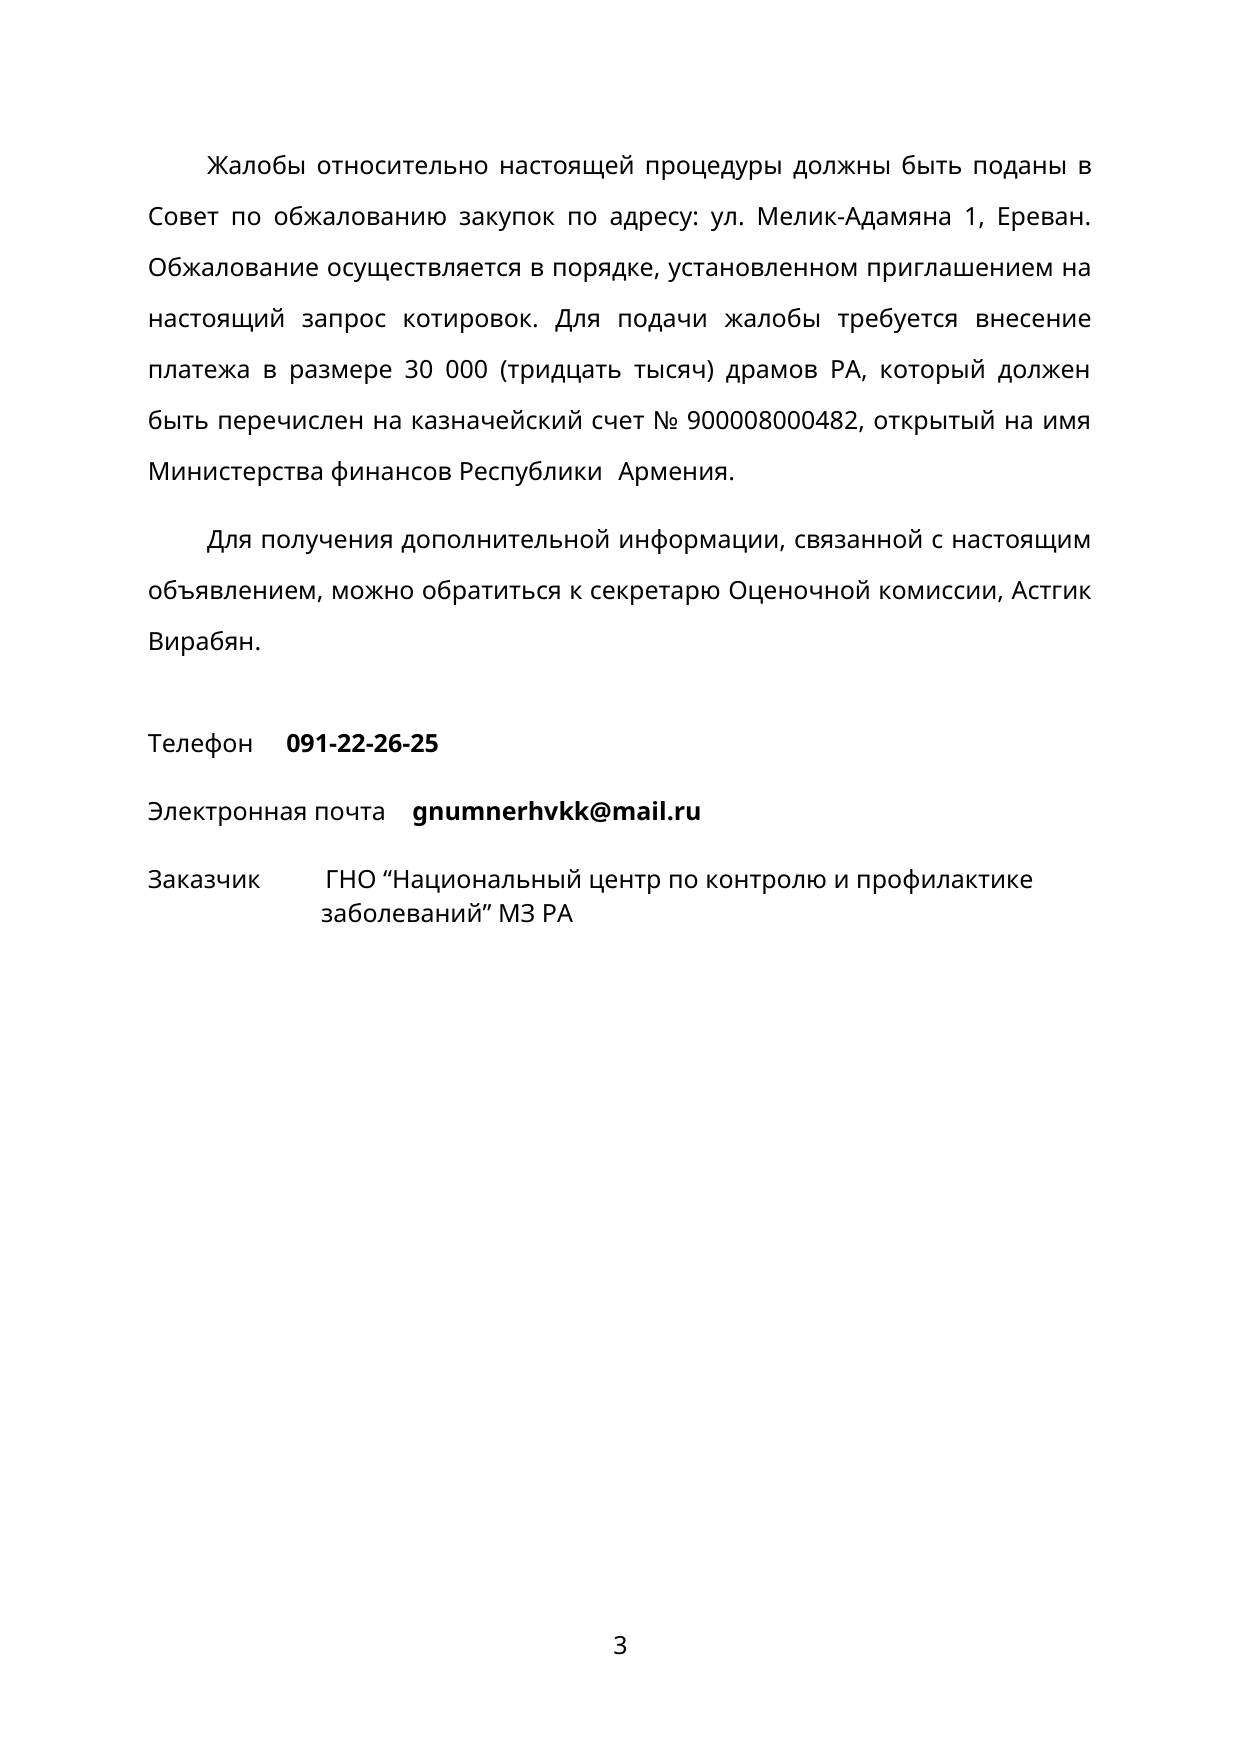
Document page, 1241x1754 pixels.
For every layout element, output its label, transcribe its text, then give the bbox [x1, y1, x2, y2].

text Электронная почта gnumnerhvkk@mail.ru [148, 794, 1092, 828]
text Телефон 091-22-26-25 [148, 726, 1092, 760]
text заболеваний” МЗ РА [295, 896, 1092, 930]
text Заказчик ГНО “Национальный центр по контролю и профилактике [148, 862, 1092, 896]
text Жалобы относительно настоящей процедуры должны быть поданы в Совет по обжалованию закупок по адресу: ул. Мелик-Адамяна 1, Ереван. Обжалование осуществляется в порядке, установленном приглашением на настоящий запрос котировок. Для подачи жалобы требуется внесение платежа в размере 30 000 (тридцать тысяч) драмов РА, который должен быть перечислен на казначейский счет № 900008000482, открытый на имя Министерства финансов Республики Армения. [148, 148, 1092, 488]
text Для получения дополнительной информации, связанной с настоящим объявлением, можно обратиться к секретарю Оценочной комиссии, Астгик Вирабян. [148, 522, 1092, 658]
